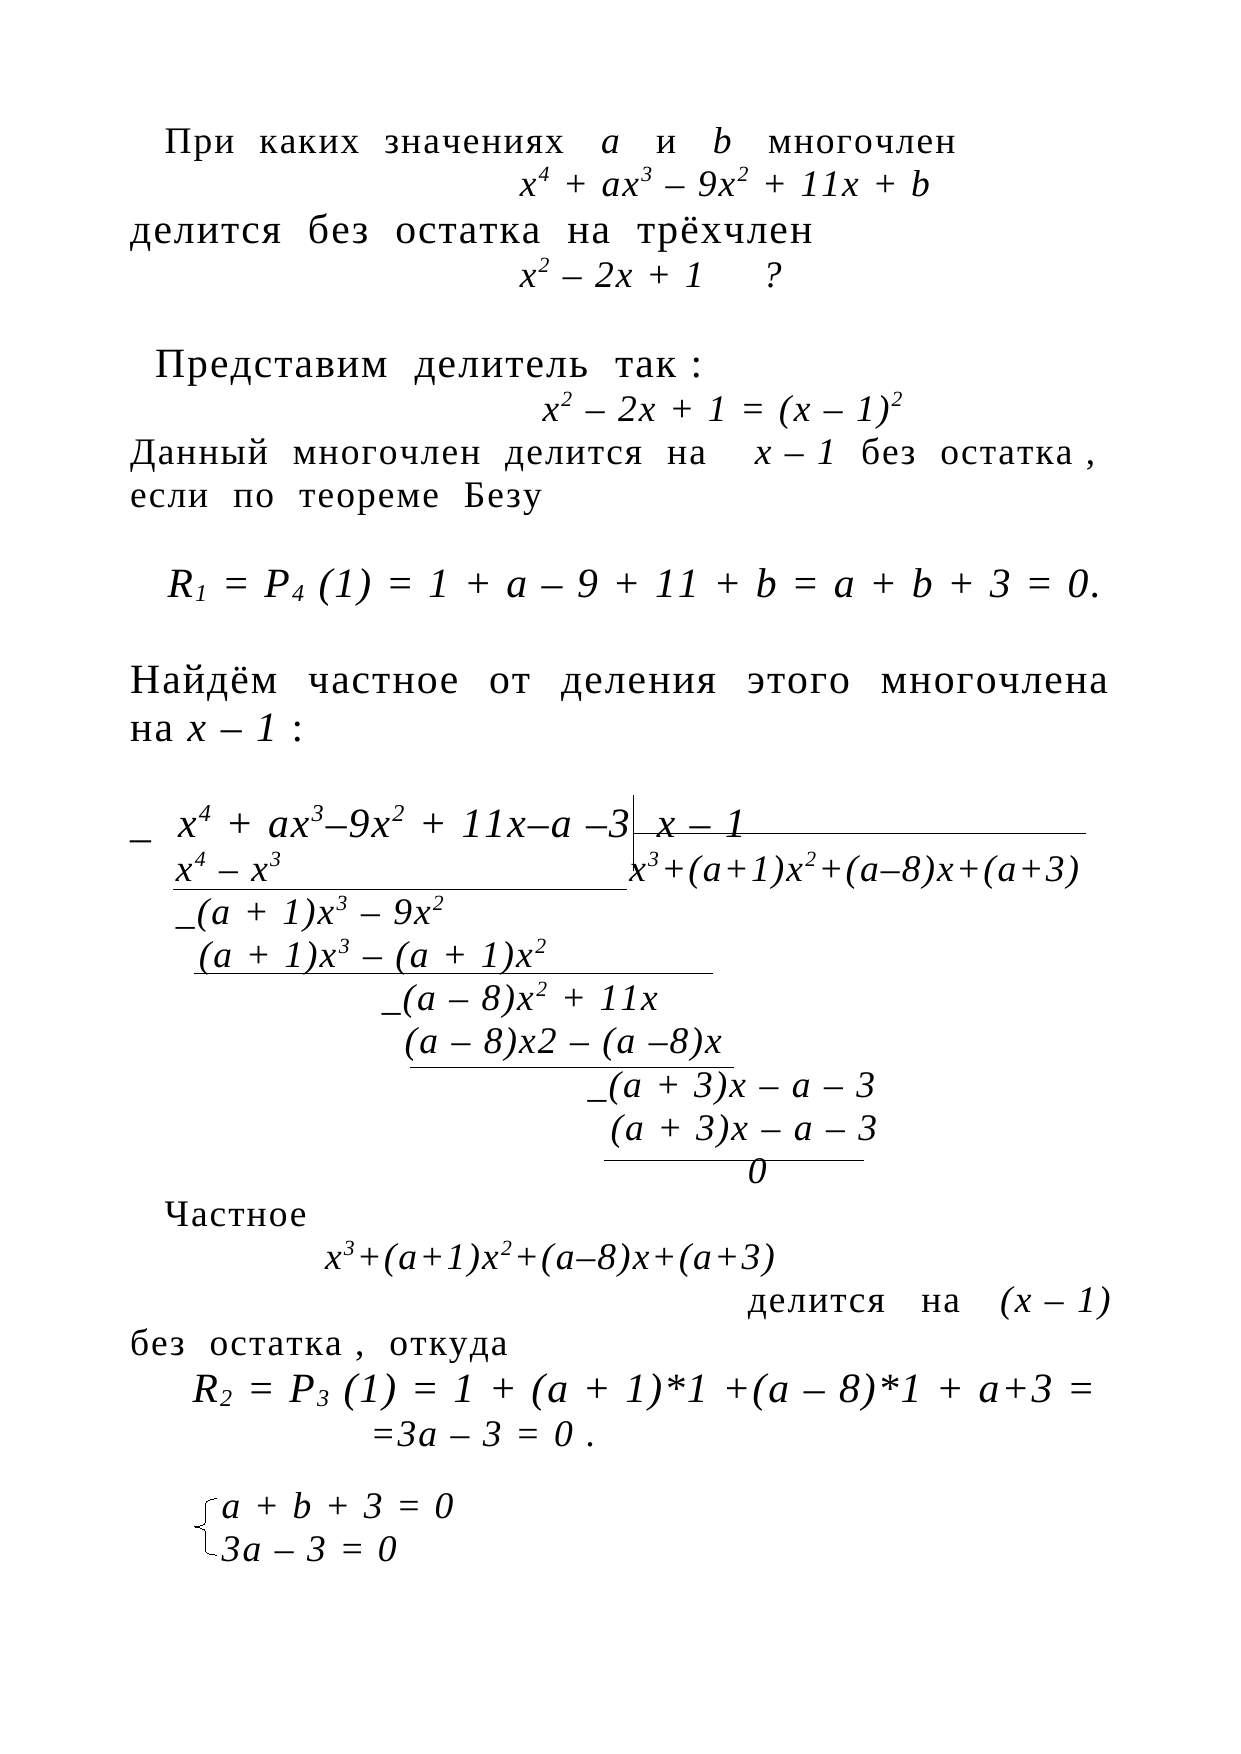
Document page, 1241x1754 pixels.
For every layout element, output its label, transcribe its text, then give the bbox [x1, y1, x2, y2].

text x4 + ax3 – 9x2 + 11x + b [130, 161, 1110, 204]
text если по теореме Безу [130, 473, 1110, 516]
text Найдём частное от деления этого многочлена на x – 1 : [130, 655, 1110, 751]
text _(a + 3)x – a – 3 [130, 1062, 1110, 1105]
text Представим делитель так : [130, 338, 1110, 386]
text _(a + 1)x3 – 9x2 [130, 889, 1110, 933]
text 3a – 3 = 0 [130, 1527, 1110, 1570]
text x4 – x3 x3+(a+1)x2+(a–8)x+(a+3) [130, 846, 1110, 889]
text _(a – 8)x2 + 11x [130, 976, 1110, 1019]
text 0 [130, 1148, 1110, 1191]
text =3a – 3 = 0 . [130, 1412, 1110, 1455]
text R2 = P3 (1) = 1 + (a + 1)*1 +(a – 8)*1 + a+3 = [130, 1364, 1110, 1412]
text a + b + 3 = 0 [130, 1484, 1110, 1527]
text _ x4 + ax3–9x2 + 11x–a –3 x – 1 [634, 798, 1110, 846]
text x2 – 2x + 1 ? [130, 252, 1110, 295]
text x3+(a+1)x2+(a–8)x+(a+3) [130, 1234, 1110, 1278]
text делится без остатка на трёхчлен [130, 204, 1110, 252]
text (a + 1)x3 – (a + 1)x2 [130, 933, 1110, 976]
text Частное [130, 1191, 1110, 1234]
text R1 = P4 (1) = 1 + a – 9 + 11 + b = a + b + 3 = 0. [130, 559, 1110, 607]
text При каких значениях a и b многочлен [130, 118, 1110, 161]
text делится на (x – 1) без остатка , откуда [130, 1278, 1110, 1364]
text Данный многочлен делится на x – 1 без остатка , [130, 429, 1110, 473]
text _ x4 + ax3–9x2 + 11x–a –3 x – 1 [130, 798, 633, 846]
text x2 – 2x + 1 = (x – 1)2 [130, 386, 1110, 429]
text (a – 8)x2 – (a –8)x [130, 1019, 1110, 1062]
text (a + 3)x – a – 3 [130, 1105, 1110, 1148]
